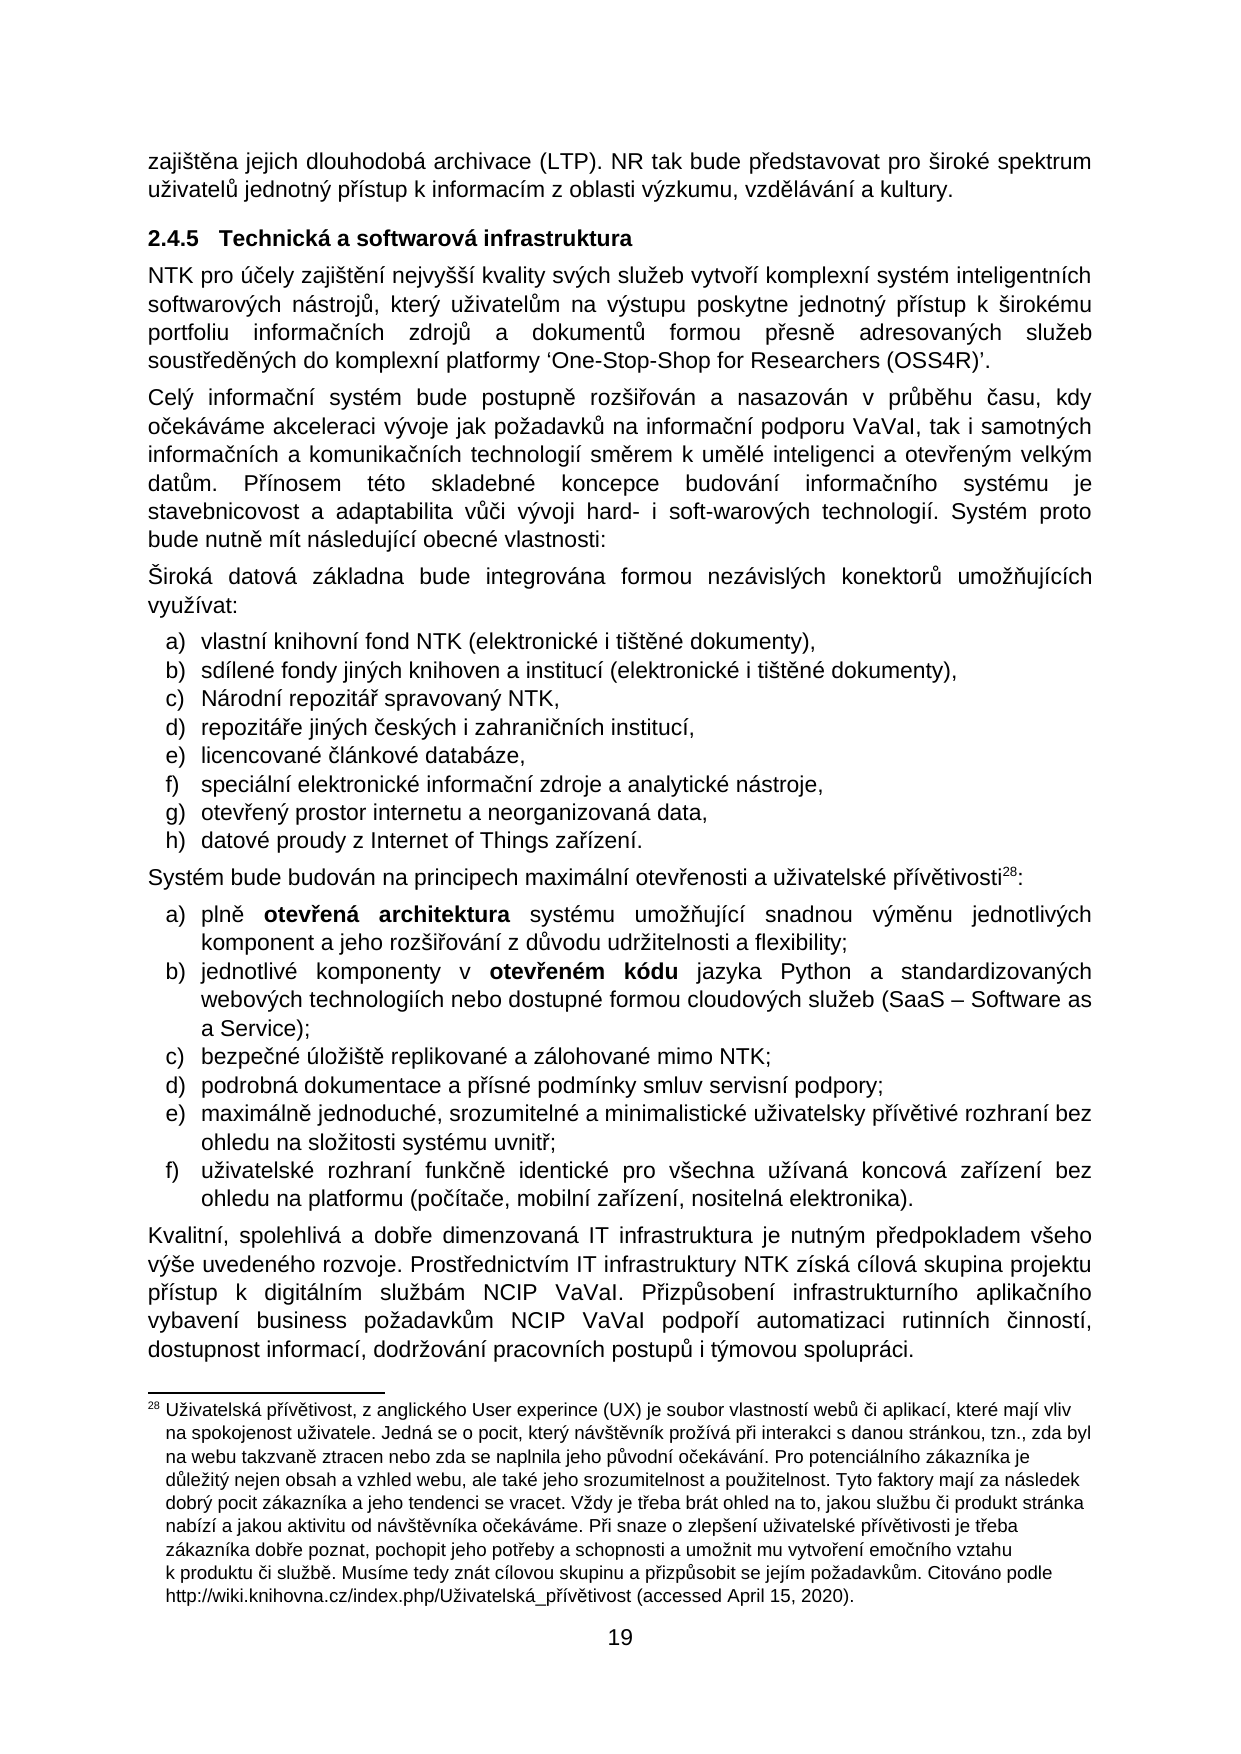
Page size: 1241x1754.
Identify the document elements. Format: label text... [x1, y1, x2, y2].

text NTK pro účely zajištění nejvyšší kvality svých služeb vytvoří komplexní systém inteligentních softwarových nástrojů, který uživatelům na výstupu poskytne jednotný přístup k širokému portfoliu informačních zdrojů a dokumentů formou přesně adresovaných služeb soustředěných do komplexní platformy ‘One-Stop-Shop for Researchers (OSS4R)’. [148, 262, 1093, 374]
list datové proudy z Internet of Things zařízení. [165, 827, 1093, 854]
list otevřený prostor internetu a neorganizovaná data, [165, 799, 1093, 825]
list jednotlivé komponenty v otevřeném kódu jazyka Python a standardizovaných webových technologiích nebo dostupné formou cloudových služeb (SaaS – Software as a Service); [165, 958, 1093, 1041]
list licencované článkové databáze, [165, 742, 1093, 768]
list maximálně jednoduché, srozumitelné a minimalistické uživatelsky přívětivé rozhraní bez ohledu na složitosti systému uvnitř; [165, 1100, 1093, 1155]
subtitle Technická a softwarová infrastruktura [148, 225, 1093, 252]
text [148, 148, 1093, 202]
text Široká datová základna bude integrována formou nezávislých konektorů umožňujících využívat: [148, 563, 1093, 618]
list speciální elektronické informační zdroje a analytické nástroje, [165, 771, 1093, 797]
list bezpečné úložiště replikované a zálohované mimo NTK; [165, 1043, 1093, 1069]
list Národní repozitář spravovaný NTK, [165, 685, 1093, 712]
list vlastní knihovní fond NTK (elektronické i tištěné dokumenty), [165, 628, 1093, 655]
text Kvalitní, spolehlivá a dobře dimenzovaná IT infrastruktura je nutným předpokladem všeho výše uvedeného rozvoje. Prostřednictvím IT infrastruktury NTK získá cílová skupina projektu přístup k digitálním službám NCIP VaVaI. Přizpůsobení infrastrukturního aplikačního vybavení business požadavkům NCIP VaVaI podpoří automatizaci rutinních činností, dostupnost informací, dodržování pracovních postupů i týmovou spolupráci. [148, 1222, 1093, 1362]
list repozitáře jiných českých i zahraničních institucí, [165, 714, 1093, 740]
list podrobná dokumentace a přísné podmínky smluv servisní podpory; [165, 1072, 1093, 1098]
list uživatelské rozhraní funkčně identické pro všechna užívaná koncová zařízení bez ohledu na platformu (počítače, mobilní zařízení, nositelná elektronika). [165, 1157, 1093, 1212]
text Systém bude budován na principech maximální otevřenosti a uživatelské přívětivosti: [148, 864, 1093, 891]
text Celý informační systém bude postupně rozšiřován a nasazován v průběhu času, kdy očekáváme akceleraci vývoje jak požadavků na informační podporu VaVaI, tak i samotných informačních a komunikačních technologií směrem k umělé inteligenci a otevřeným velkým datům. Přínosem této skladebné koncepce budování informačního systému je stavebnicovost a adaptabilita vůči vývoji hard- i soft-warových technologií. Systém proto bude nutně mít následující obecné vlastnosti: [148, 384, 1093, 553]
list sdílené fondy jiných knihoven a institucí (elektronické i tištěné dokumenty), [165, 657, 1093, 683]
list plně otevřená architektura systému umožňující snadnou výměnu jednotlivých komponent a jeho rozšiřování z důvodu udržitelnosti a flexibility; [165, 901, 1093, 956]
